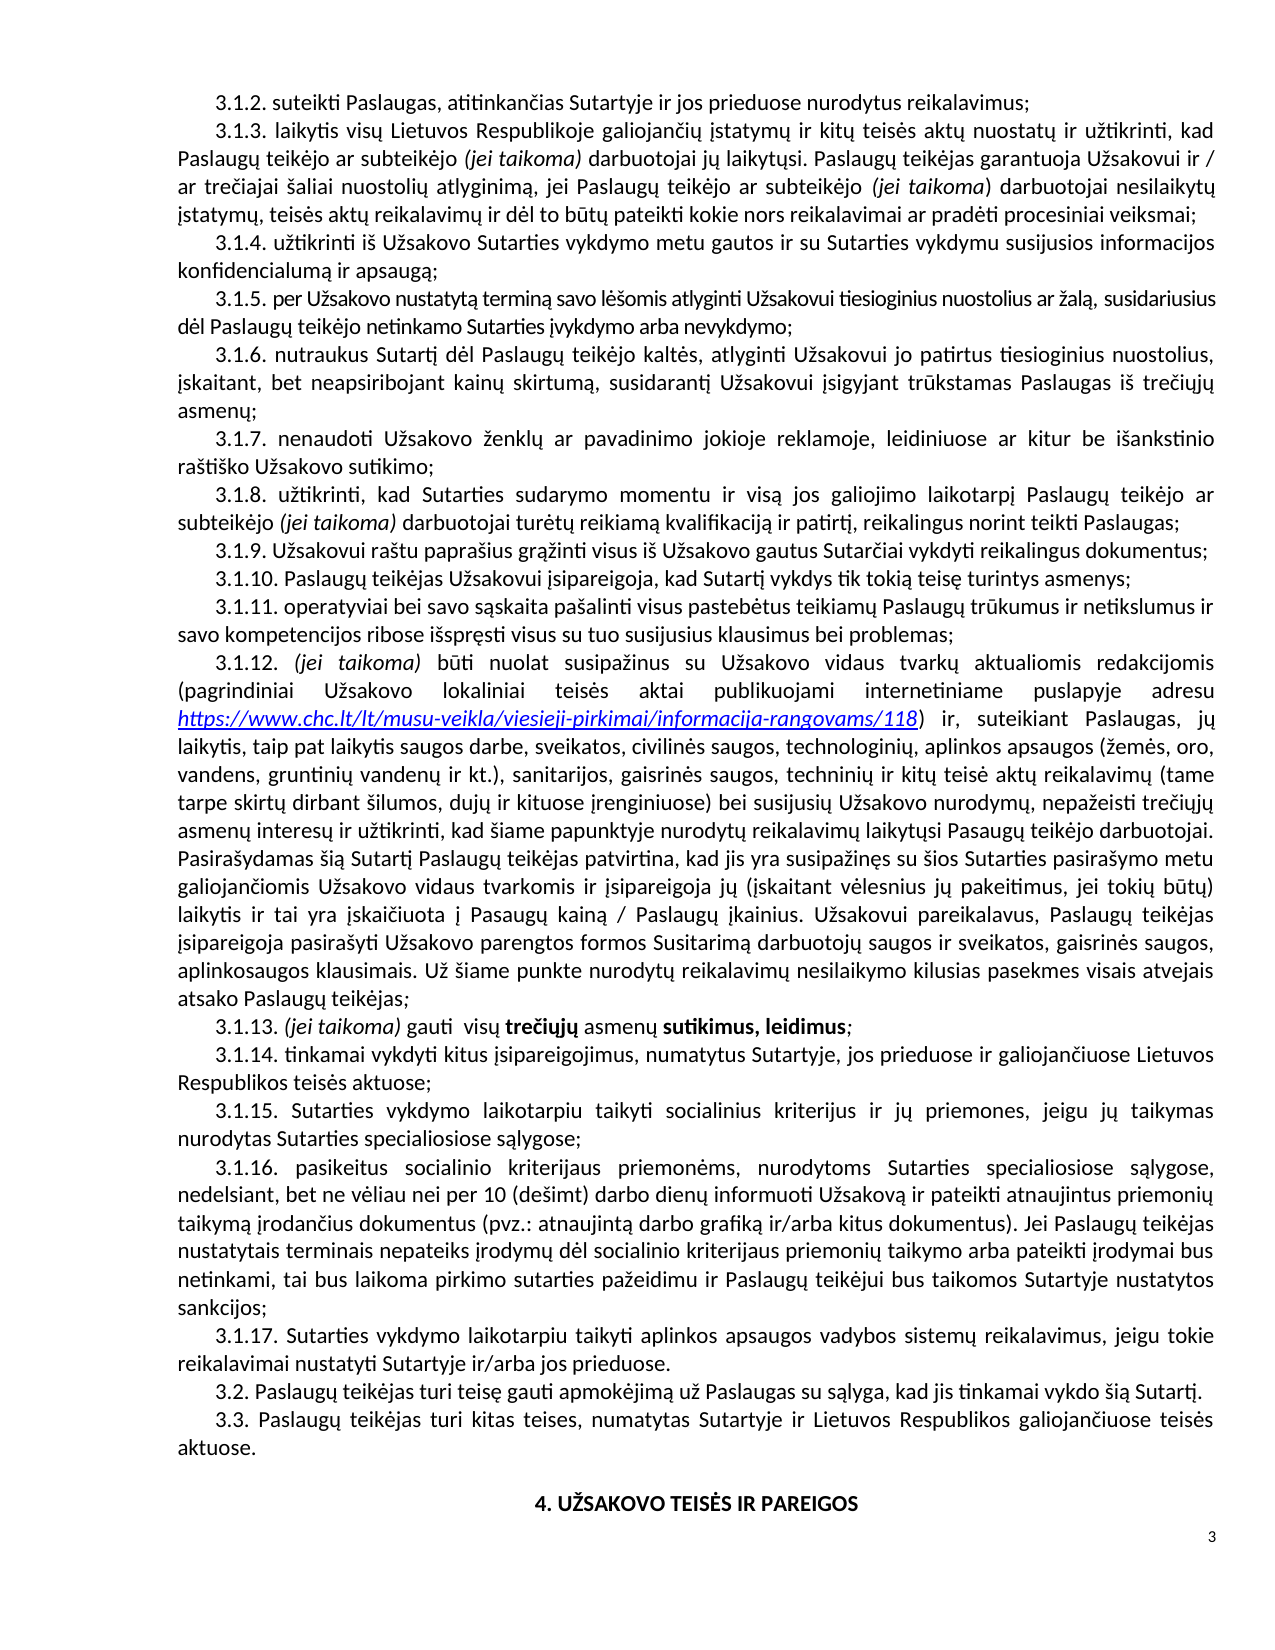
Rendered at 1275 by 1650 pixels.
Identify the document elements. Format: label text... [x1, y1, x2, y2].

text 3.1.9. Užsakovui raštu paprašius grąžinti visus iš Užsakovo gautus Sutarčiai vykdyti reikalingus dokumentus; [177, 536, 1216, 564]
text 3.1.6. nutraukus Sutartį dėl Paslaugų teikėjo kaltės, atlyginti Užsakovui jo patirtus tiesioginius nuostolius, įskaitant, bet neapsiribojant kainų skirtumą, susidarantį Užsakovui įsigyjant trūkstamas Paslaugas iš trečiųjų asmenų; [177, 340, 1216, 424]
text 3.1.17. Sutarties vykdymo laikotarpiu taikyti aplinkos apsaugos vadybos sistemų reikalavimus, jeigu tokie reikalavimai nustatyti Sutartyje ir/arba jos prieduose. [177, 1321, 1216, 1377]
text 3.1.16. pasikeitus socialinio kriterijaus priemonėms, nurodytoms Sutarties specialiosiose sąlygose, nedelsiant, bet ne vėliau nei per 10 (dešimt) darbo dienų informuoti Užsakovą ir pateikti atnaujintus priemonių taikymą įrodančius dokumentus (pvz.: atnaujintą darbo grafiką ir/arba kitus dokumentus). Jei Paslaugų teikėjas nustatytais terminais nepateiks įrodymų dėl socialinio kriterijaus priemonių taikymo arba pateikti įrodymai bus netinkami, tai bus laikoma pirkimo sutarties pažeidimu ir Paslaugų teikėjui bus taikomos Sutartyje nustatytos sankcijos; [177, 1153, 1216, 1321]
text 3.1.10. Paslaugų teikėjas Užsakovui įsipareigoja, kad Sutartį vykdys tik tokią teisę turintys asmenys; [177, 564, 1216, 592]
text 3.1.12. (jei taikoma) būti nuolat susipažinus su Užsakovo vidaus tvarkų aktualiomis redakcijomis (pagrindiniai Užsakovo lokaliniai teisės aktai publikuojami internetiniame puslapyje adresu https://www.chc.lt/lt/musu-veikla/viesieji-pirkimai/informacija-rangovams/118) ir, suteikiant Paslaugas, jų laikytis, taip pat laikytis saugos darbe, sveikatos, civilinės saugos, technologinių, aplinkos apsaugos (žemės, oro, vandens, gruntinių vandenų ir kt.), sanitarijos, gaisrinės saugos, techninių ir kitų teisė aktų reikalavimų (tame tarpe skirtų dirbant šilumos, dujų ir kituose įrenginiuose) bei susijusių Užsakovo nurodymų, nepažeisti trečiųjų asmenų interesų ir užtikrinti, kad šiame papunktyje nurodytų reikalavimų laikytųsi Pasaugų teikėjo darbuotojai. Pasirašydamas šią Sutartį Paslaugų teikėjas patvirtina, kad jis yra susipažinęs su šios Sutarties pasirašymo metu galiojančiomis Užsakovo vidaus tvarkomis ir įsipareigoja jų (įskaitant vėlesnius jų pakeitimus, jei tokių būtų) laikytis ir tai yra įskaičiuota į Pasaugų kainą / Paslaugų įkainius. Užsakovui pareikalavus, Paslaugų teikėjas įsipareigoja pasirašyti Užsakovo parengtos formos Susitarimą darbuotojų saugos ir sveikatos, gaisrinės saugos, aplinkosaugos klausimais. Už šiame punkte nurodytų reikalavimų nesilaikymo kilusias pasekmes visais atvejais atsako Paslaugų teikėjas; [177, 648, 1216, 1012]
text 3.1.4. užtikrinti iš Užsakovo Sutarties vykdymo metu gautos ir su Sutarties vykdymu susijusios informacijos konfidencialumą ir apsaugą; [177, 228, 1216, 284]
text 3.1.2. suteikti Paslaugas, atitinkančias Sutartyje ir jos prieduose nurodytus reikalavimus; [177, 88, 1216, 116]
text 3.1.11. operatyviai bei savo sąskaita pašalinti visus pastebėtus teikiamų Paslaugų trūkumus ir netikslumus ir savo kompetencijos ribose išspręsti visus su tuo susijusius klausimus bei problemas; [177, 592, 1216, 648]
text 3.1.14. tinkamai vykdyti kitus įsipareigojimus, numatytus Sutartyje, jos prieduose ir galiojančiuose Lietuvos Respublikos teisės aktuose; [177, 1041, 1216, 1097]
text 3.1.15. Sutarties vykdymo laikotarpiu taikyti socialinius kriterijus ir jų priemones, jeigu jų taikymas nurodytas Sutarties specialiosiose sąlygose; [177, 1097, 1216, 1153]
text 3.1.13. (jei taikoma) gauti visų trečiųjų asmenų sutikimus, leidimus; [177, 1012, 1216, 1041]
text 3.1.3. laikytis visų Lietuvos Respublikoje galiojančių įstatymų ir kitų teisės aktų nuostatų ir užtikrinti, kad Paslaugų teikėjo ar subteikėjo (jei taikoma) darbuotojai jų laikytųsi. Paslaugų teikėjas garantuoja Užsakovui ir / ar trečiajai šaliai nuostolių atlyginimą, jei Paslaugų teikėjo ar subteikėjo (jei taikoma) darbuotojai nesilaikytų įstatymų, teisės aktų reikalavimų ir dėl to būtų pateikti kokie nors reikalavimai ar pradėti procesiniai veiksmai; [177, 116, 1216, 228]
text 4. UŽSAKOVO TEISĖS IR PAREIGOS [177, 1489, 1216, 1517]
text 3.2. Paslaugų teikėjas turi teisę gauti apmokėjimą už Paslaugas su sąlyga, kad jis tinkamai vykdo šią Sutartį. [177, 1377, 1216, 1405]
text 3.1.7. nenaudoti Užsakovo ženklų ar pavadinimo jokioje reklamoje, leidiniuose ar kitur be išankstinio raštiško Užsakovo sutikimo; [177, 424, 1216, 480]
text 3.3. Paslaugų teikėjas turi kitas teises, numatytas Sutartyje ir Lietuvos Respublikos galiojančiuose teisės aktuose. [177, 1405, 1216, 1461]
text 3.1.5. per Užsakovo nustatytą terminą savo lėšomis atlyginti Užsakovui tiesioginius nuostolius ar žalą, susidariusius dėl Paslaugų teikėjo netinkamo Sutarties įvykdymo arba nevykdymo; [177, 284, 1216, 340]
text 3.1.8. užtikrinti, kad Sutarties sudarymo momentu ir visą jos galiojimo laikotarpį Paslaugų teikėjo ar subteikėjo (jei taikoma) darbuotojai turėtų reikiamą kvalifikaciją ir patirtį, reikalingus norint teikti Paslaugas; [177, 480, 1216, 536]
